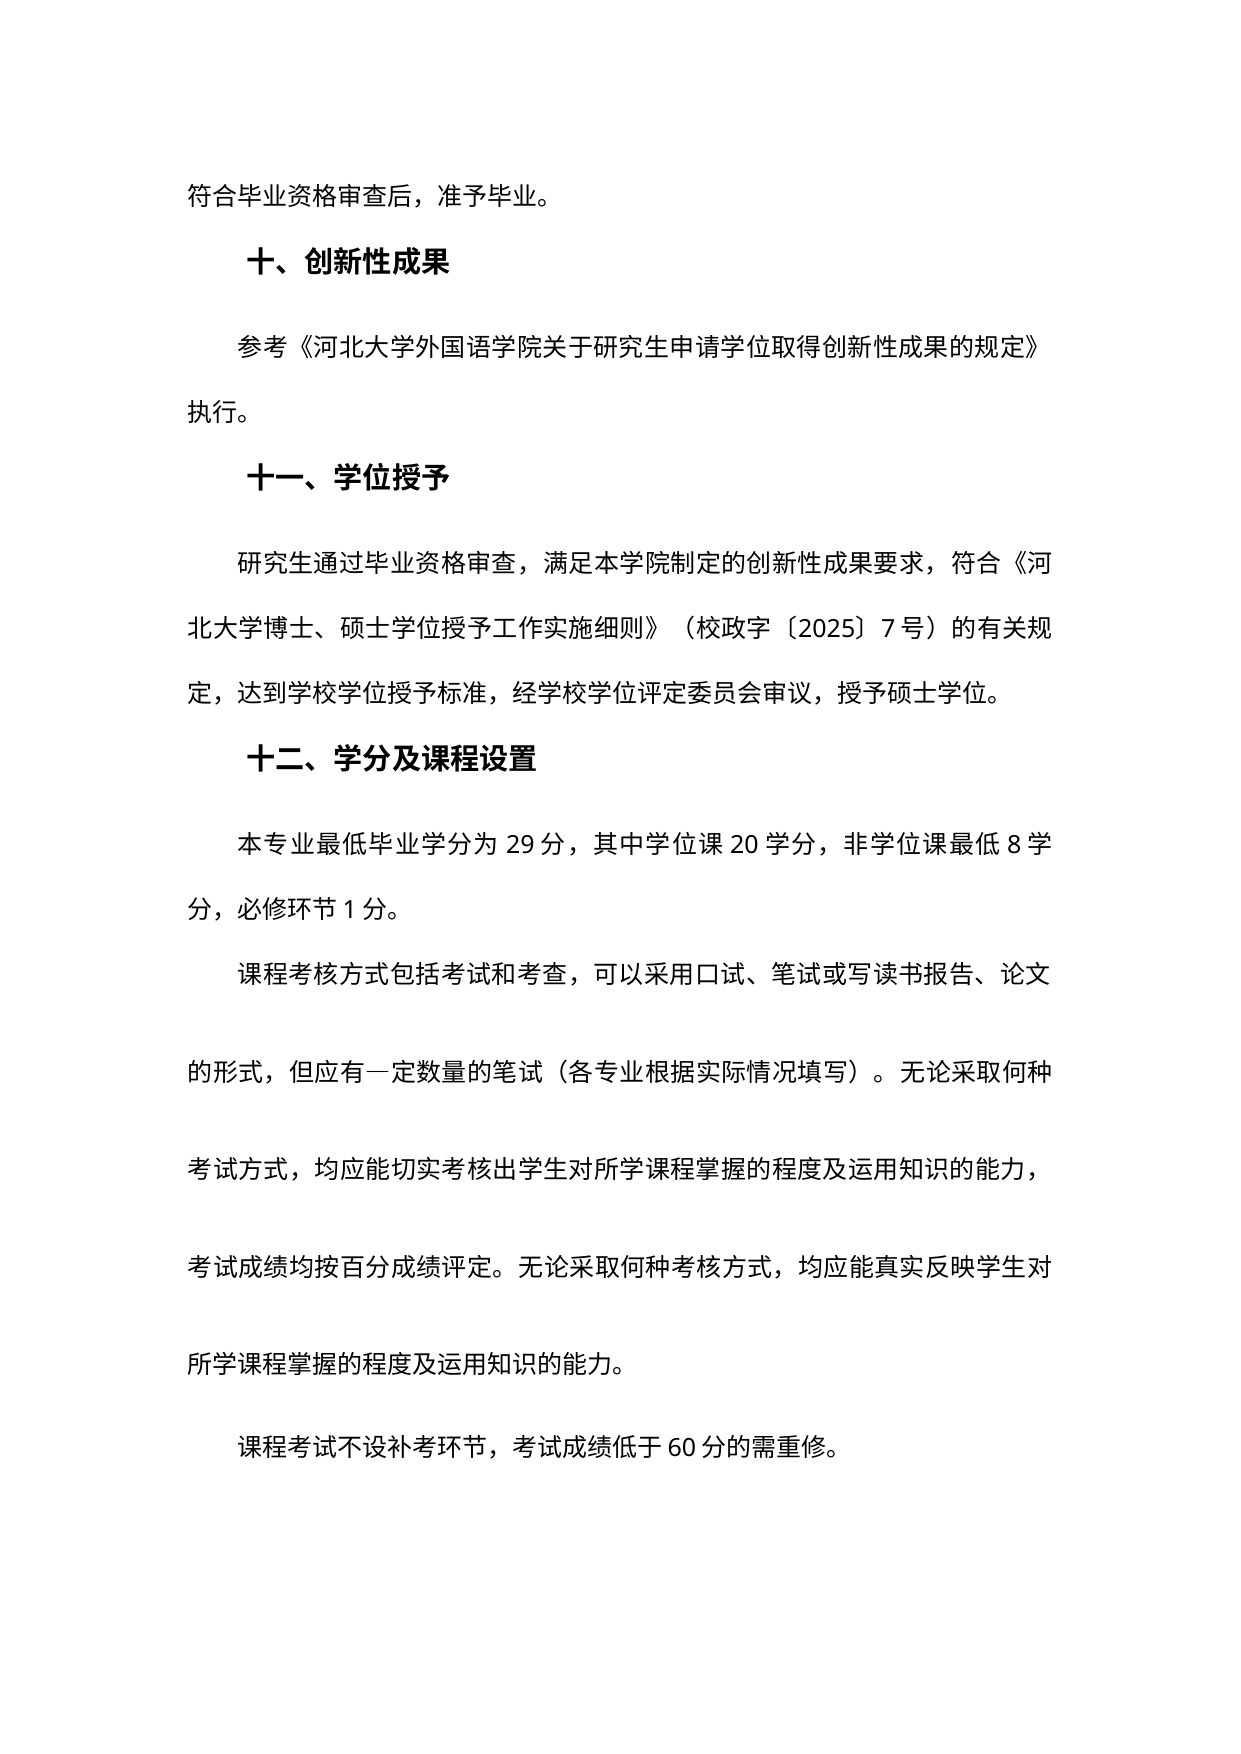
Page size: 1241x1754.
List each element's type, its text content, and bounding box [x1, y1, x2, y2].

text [187, 162, 1053, 227]
text 参考《河北大学外国语学院关于研究生申请学位取得创新性成果的规定》执行。 [187, 313, 1053, 443]
text 课程考试不设补考环节，考试成绩低于60分的需重修。 [187, 1413, 1053, 1478]
text 本专业最低毕业学分为29分，其中学位课20学分，非学位课最低8学分，必修环节1分。 [187, 810, 1053, 940]
text 研究生通过毕业资格审查，满足本学院制定的创新性成果要求，符合《河北大学博士、硕士学位授予工作实施细则》（校政字〔2025〕7号）的有关规定，达到学校学位授予标准，经学校学位评定委员会审议，授予硕士学位。 [187, 529, 1053, 724]
text 十、创新性成果 [187, 227, 1053, 292]
text 课程考核方式包括考试和考查，可以采用口试、笔试或写读书报告、论文的形式，但应有—定数量的笔试（各专业根据实际情况填写）。无论采取何种考试方式，均应能切实考核出学生对所学课程掌握的程度及运用知识的能力，考试成绩均按百分成绩评定。无论采取何种考核方式，均应能真实反映学生对所学课程掌握的程度及运用知识的能力。 [187, 940, 1053, 1395]
text 十一、学位授予 [187, 443, 1053, 508]
text 十二、学分及课程设置 [187, 724, 1053, 789]
